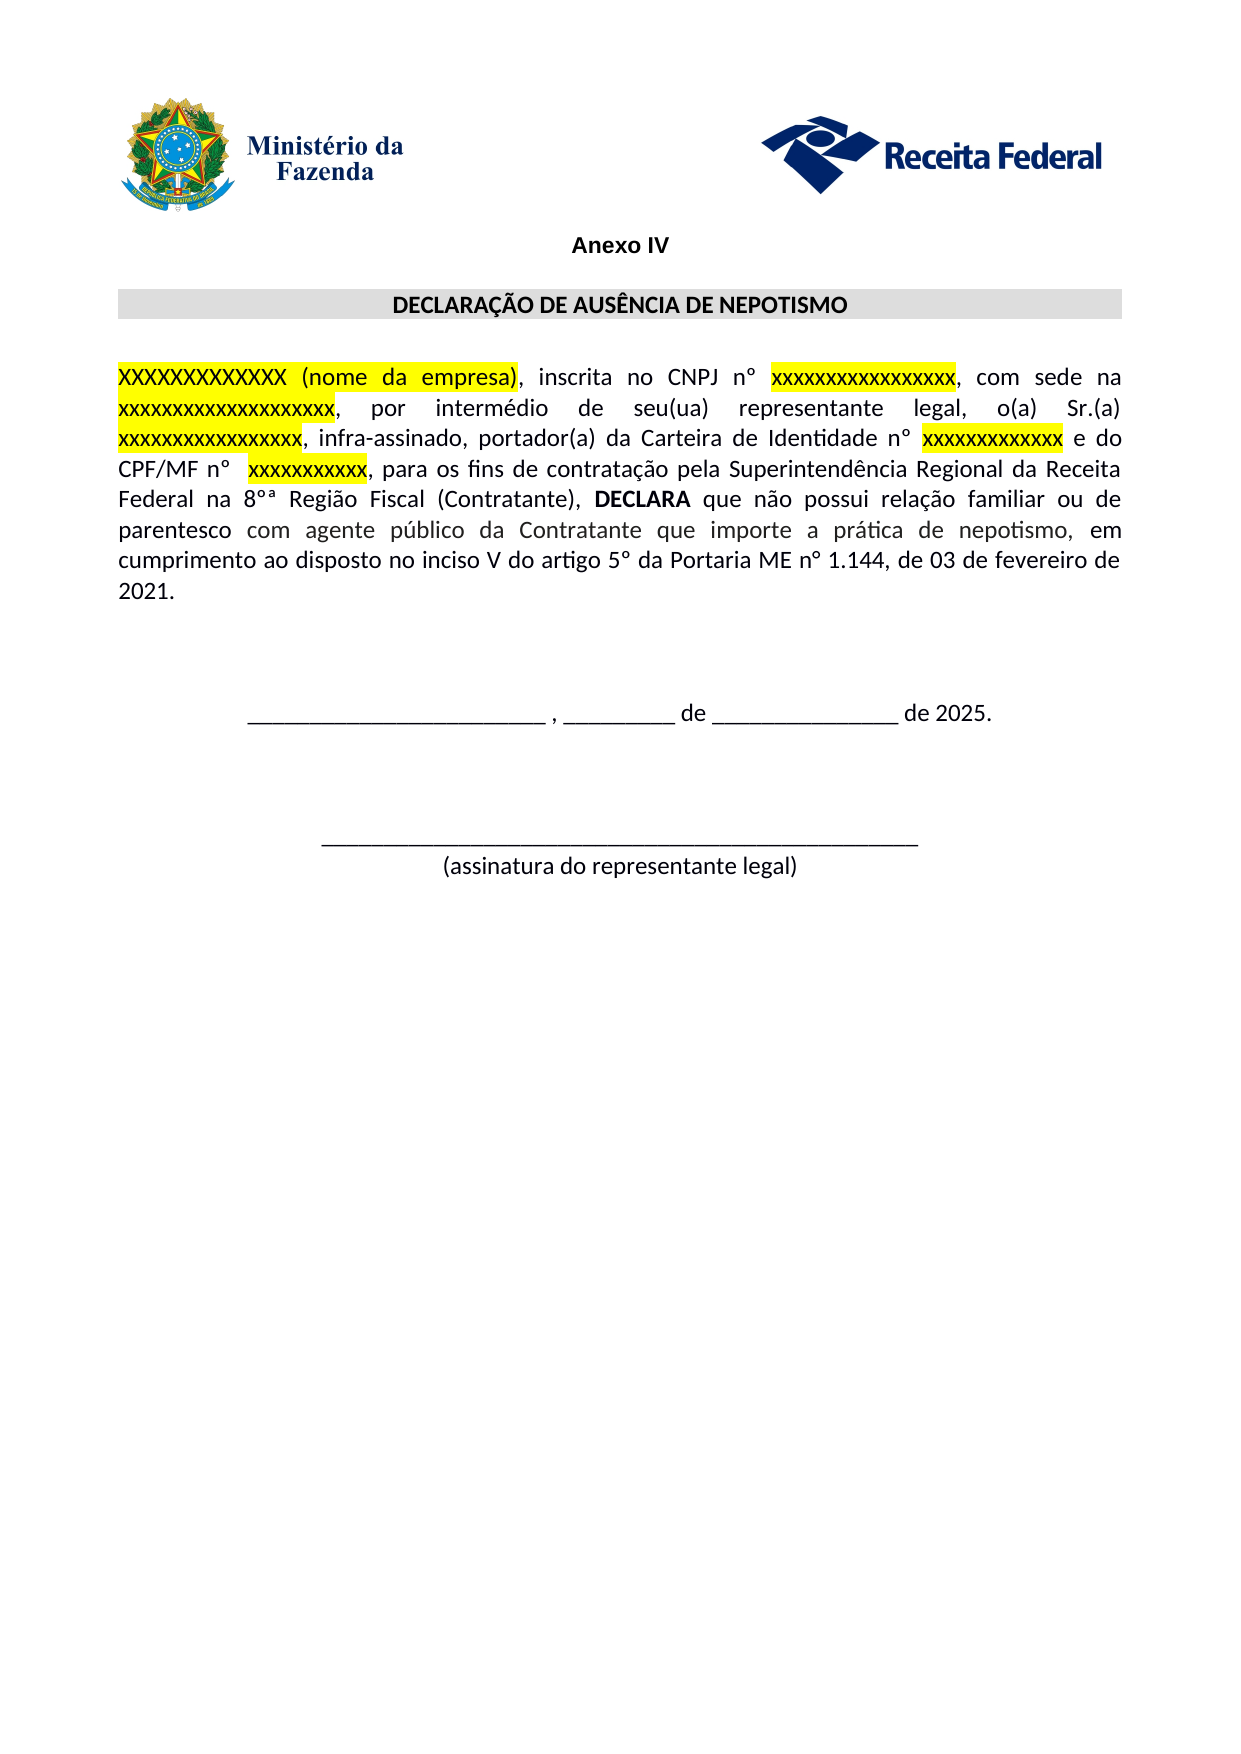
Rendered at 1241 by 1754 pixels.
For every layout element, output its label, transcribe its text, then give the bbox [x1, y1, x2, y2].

text (assinatura do representante legal) [118, 850, 1122, 880]
text ________________________________________________ [118, 819, 1122, 850]
subtitle DECLARAÇÃO DE AUSÊNCIA DE NEPOTISMO [118, 289, 1122, 319]
text Anexo IV [118, 130, 1122, 258]
text ________________________ , _________ de _______________ de 2025. [118, 697, 1122, 728]
picture [118, 82, 1102, 130]
text XXXXXXXXXXXXX (nome da empresa), inscrita no CNPJ nº xxxxxxxxxxxxxxxxx, com sede na xxxxxxxxxxxxxxxxxxxx, por intermédio de seu(ua) representante legal, o(a) Sr.(a) xxxxxxxxxxxxxxxxx, infra-assinado, portador(a) da Carteira de Identidade nº xxxxxxxxxxxxx e do CPF/MF nº xxxxxxxxxxx, para os fins de contratação pela Superintendência Regional da Receita Federal na 8ºª Região Fiscal (Contratante), DECLARA que não possui relação familiar ou de parentesco com agente público da Contratante que importe a prática de nepotismo, em cumprimento ao disposto no inciso V do artigo 5º da Portaria ME n° 1.144, de 03 de fevereiro de 2021. [118, 362, 1122, 606]
